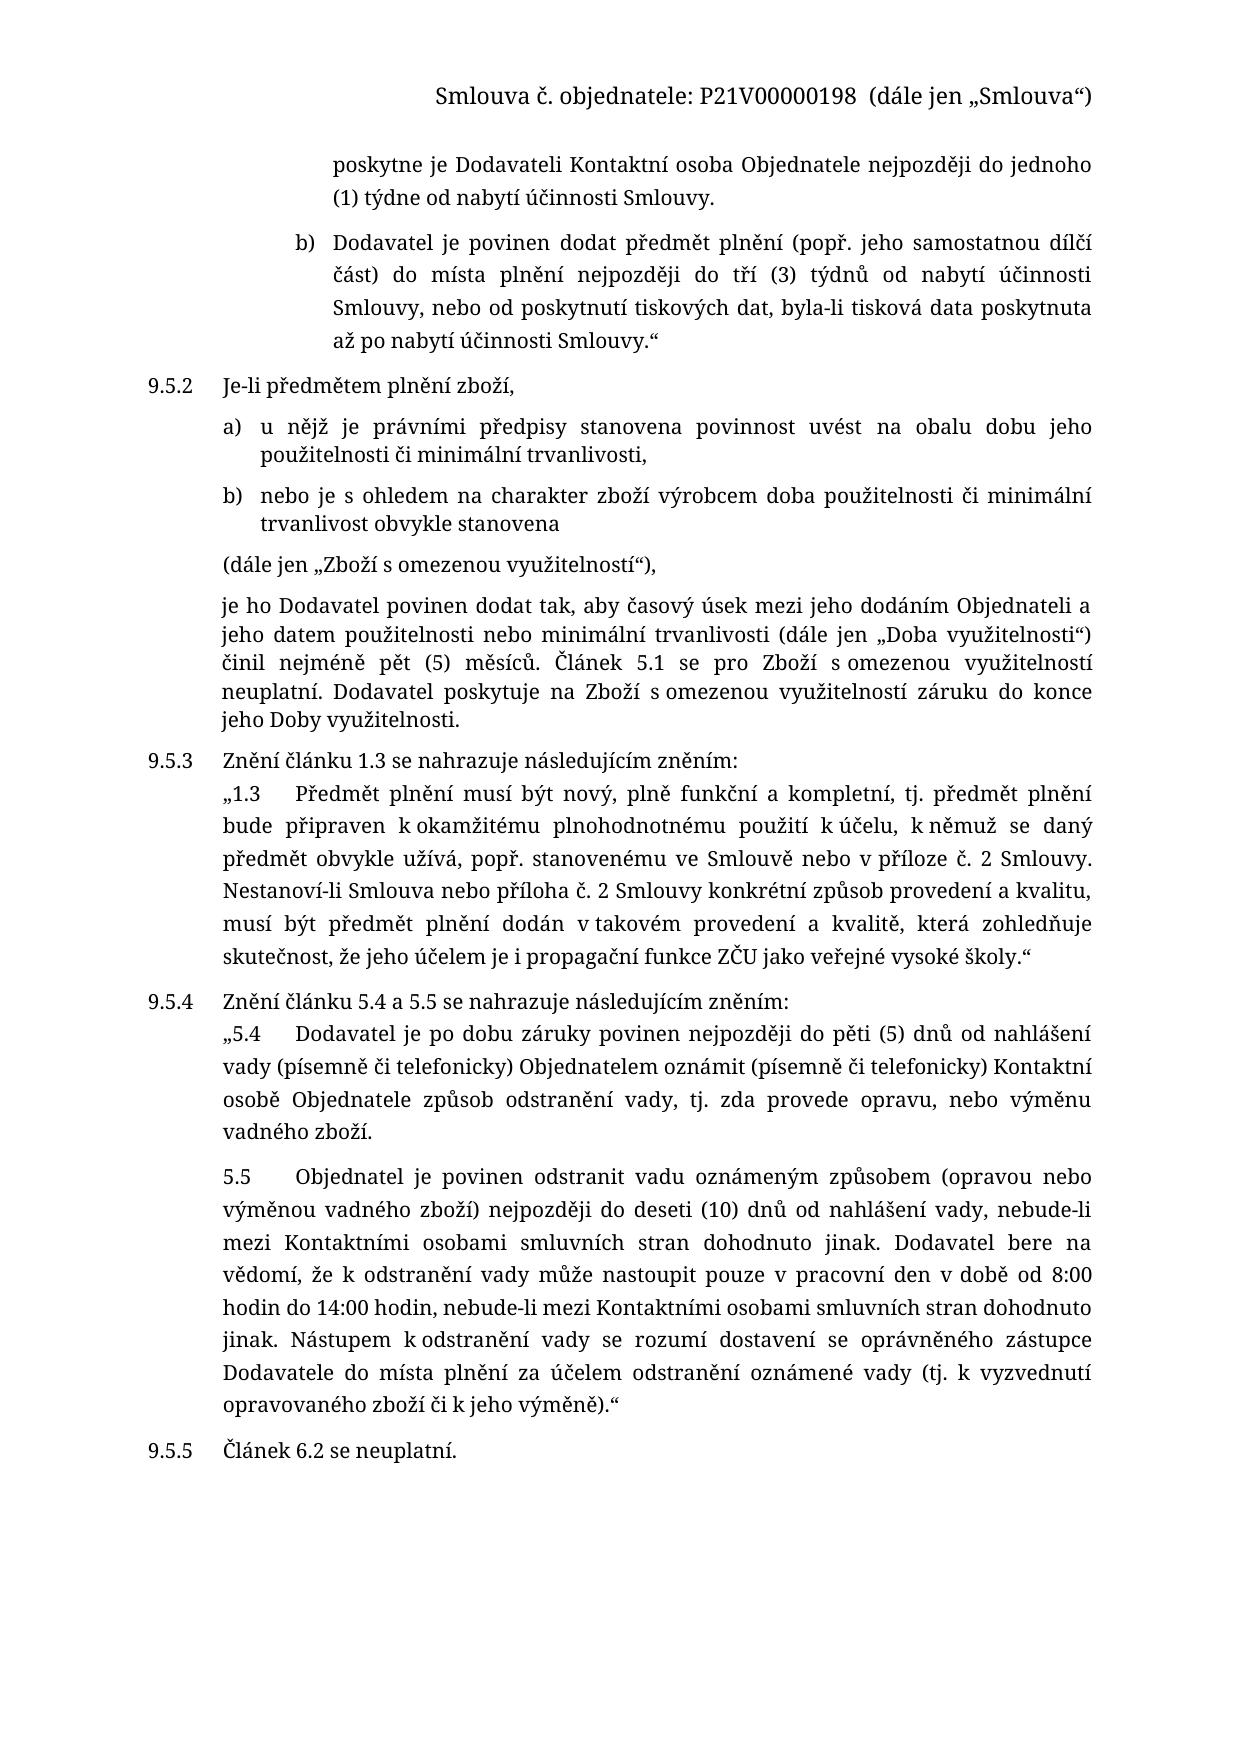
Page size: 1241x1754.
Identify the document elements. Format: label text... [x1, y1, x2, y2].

list Znění článku 1.3 se nahrazuje následujícím zněním: [148, 746, 1093, 774]
list nebo je s ohledem na charakter zboží výrobcem doba použitelnosti či minimální trvanlivost obvykle stanovena [223, 481, 1093, 538]
text je ho Dodavatel povinen dodat tak, aby časový úsek mezi jeho dodáním Objednateli a jeho datem použitelnosti nebo minimální trvanlivosti (dále jen „Doba využitelnosti“) činil nejméně pět (5) měsíců. Článek 5.1 se pro Zboží s omezenou využitelností neuplatní. Dodavatel poskytuje na Zboží s omezenou využitelností záruku do konce jeho Doby využitelnosti. [221, 591, 1093, 734]
list Článek 6.2 se neuplatní. [148, 1436, 1093, 1464]
list „5.4 Dodavatel je po dobu záruky povinen nejpozději do pěti (5) dnů od nahlášení vady (písemně či telefonicky) Objednatelem oznámit (písemně či telefonicky) Kontaktní osobě Objednatele způsob odstranění vady, tj. zda provede opravu, nebo výměnu vadného zboží. [223, 1019, 1093, 1146]
list u nějž je právními předpisy stanovena povinnost uvést na obalu dobu jeho použitelnosti či minimální trvanlivosti, [223, 412, 1093, 469]
list Znění článku 5.4 a 5.5 se nahrazuje následujícím zněním: [148, 987, 1093, 1015]
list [295, 150, 1093, 211]
list Dodavatel je povinen dodat předmět plnění (popř. jeho samostatnou dílčí část) do místa plnění nejpozději do tří (3) týdnů od nabytí účinnosti Smlouvy, nebo od poskytnutí tiskových dat, byla-li tisková data poskytnuta až po nabytí účinnosti Smlouvy.“ [295, 228, 1093, 354]
list Je-li předmětem plnění zboží, [148, 371, 1093, 399]
list 5.5 Objednatel je povinen odstranit vadu oznámeným způsobem (opravou nebo výměnou vadného zboží) nejpozději do deseti (10) dnů od nahlášení vady, nebude-li mezi Kontaktními osobami smluvních stran dohodnuto jinak. Dodavatel bere na vědomí, že k odstranění vady může nastoupit pouze v pracovní den v době od 8:00 hodin do 14:00 hodin, nebude-li mezi Kontaktními osobami smluvních stran dohodnuto jinak. Nástupem k odstranění vady se rozumí dostavení se oprávněného zástupce Dodavatele do místa plnění za účelem odstranění oznámené vady (tj. k vyzvednutí opravovaného zboží či k jeho výměně).“ [223, 1162, 1093, 1419]
list „1.3 Předmět plnění musí být nový, plně funkční a kompletní, tj. předmět plnění bude připraven k okamžitému plnohodnotnému použití k účelu, k němuž se daný předmět obvykle užívá, popř. stanovenému ve Smlouvě nebo v příloze č. 2 Smlouvy. Nestanoví-li Smlouva nebo příloha č. 2 Smlouvy konkrétní způsob provedení a kvalitu, musí být předmět plnění dodán v takovém provedení a kvalitě, která zohledňuje skutečnost, že jeho účelem je i propagační funkce ZČU jako veřejné vysoké školy.“ [223, 779, 1093, 970]
text (dále jen „Zboží s omezenou využitelností“), [223, 551, 1093, 579]
